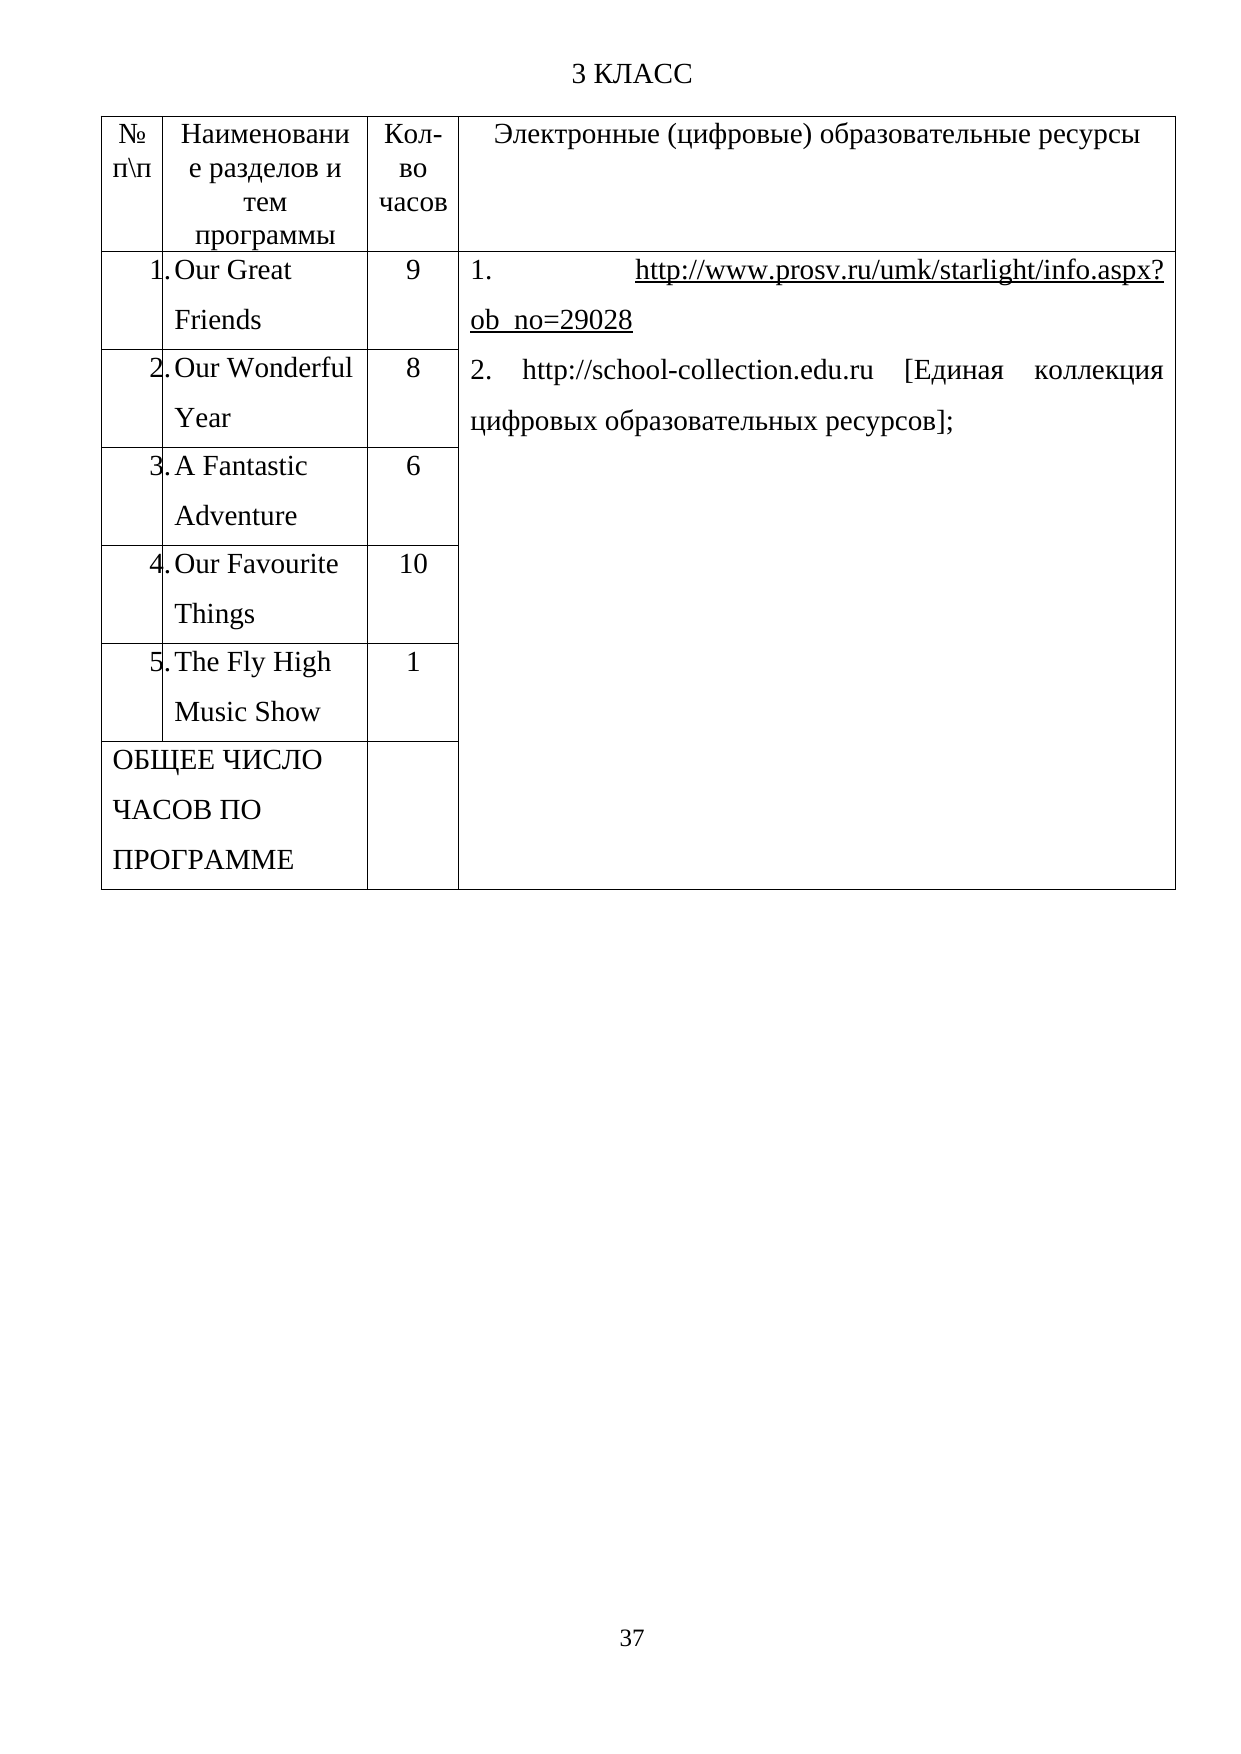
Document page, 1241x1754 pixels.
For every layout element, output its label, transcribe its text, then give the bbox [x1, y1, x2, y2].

table_cell 10 [368, 546, 458, 643]
table_cell 1 [368, 644, 458, 741]
table_cell 8 [368, 350, 458, 447]
text 3 КЛАСС [112, 56, 1152, 90]
table_cell [368, 742, 458, 889]
table_cell [102, 644, 162, 741]
table_cell Our Favourite Things [163, 546, 367, 643]
table_cell Our Wonderful Year [163, 350, 367, 447]
table_header Кол-во часов [368, 117, 458, 251]
table_cell Our Great Friends [163, 252, 367, 349]
table_cell [102, 448, 162, 545]
table_cell [102, 350, 162, 447]
table_header Электронные (цифровые) образовательные ресурсы [459, 117, 1175, 251]
table_cell ОБЩЕЕ ЧИСЛО ЧАСОВ ПО ПРОГРАММЕ [102, 742, 367, 889]
table_header № п\п [102, 117, 162, 251]
table_cell [102, 546, 162, 643]
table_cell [459, 252, 1175, 889]
table_cell [102, 252, 162, 349]
table_cell 9 [368, 252, 458, 349]
table_cell A Fantastic Adventure [163, 448, 367, 545]
table_header Наименование разделов и тем программы [163, 117, 367, 251]
table_cell The Fly High Music Show [163, 644, 367, 741]
table_cell 6 [368, 448, 458, 545]
